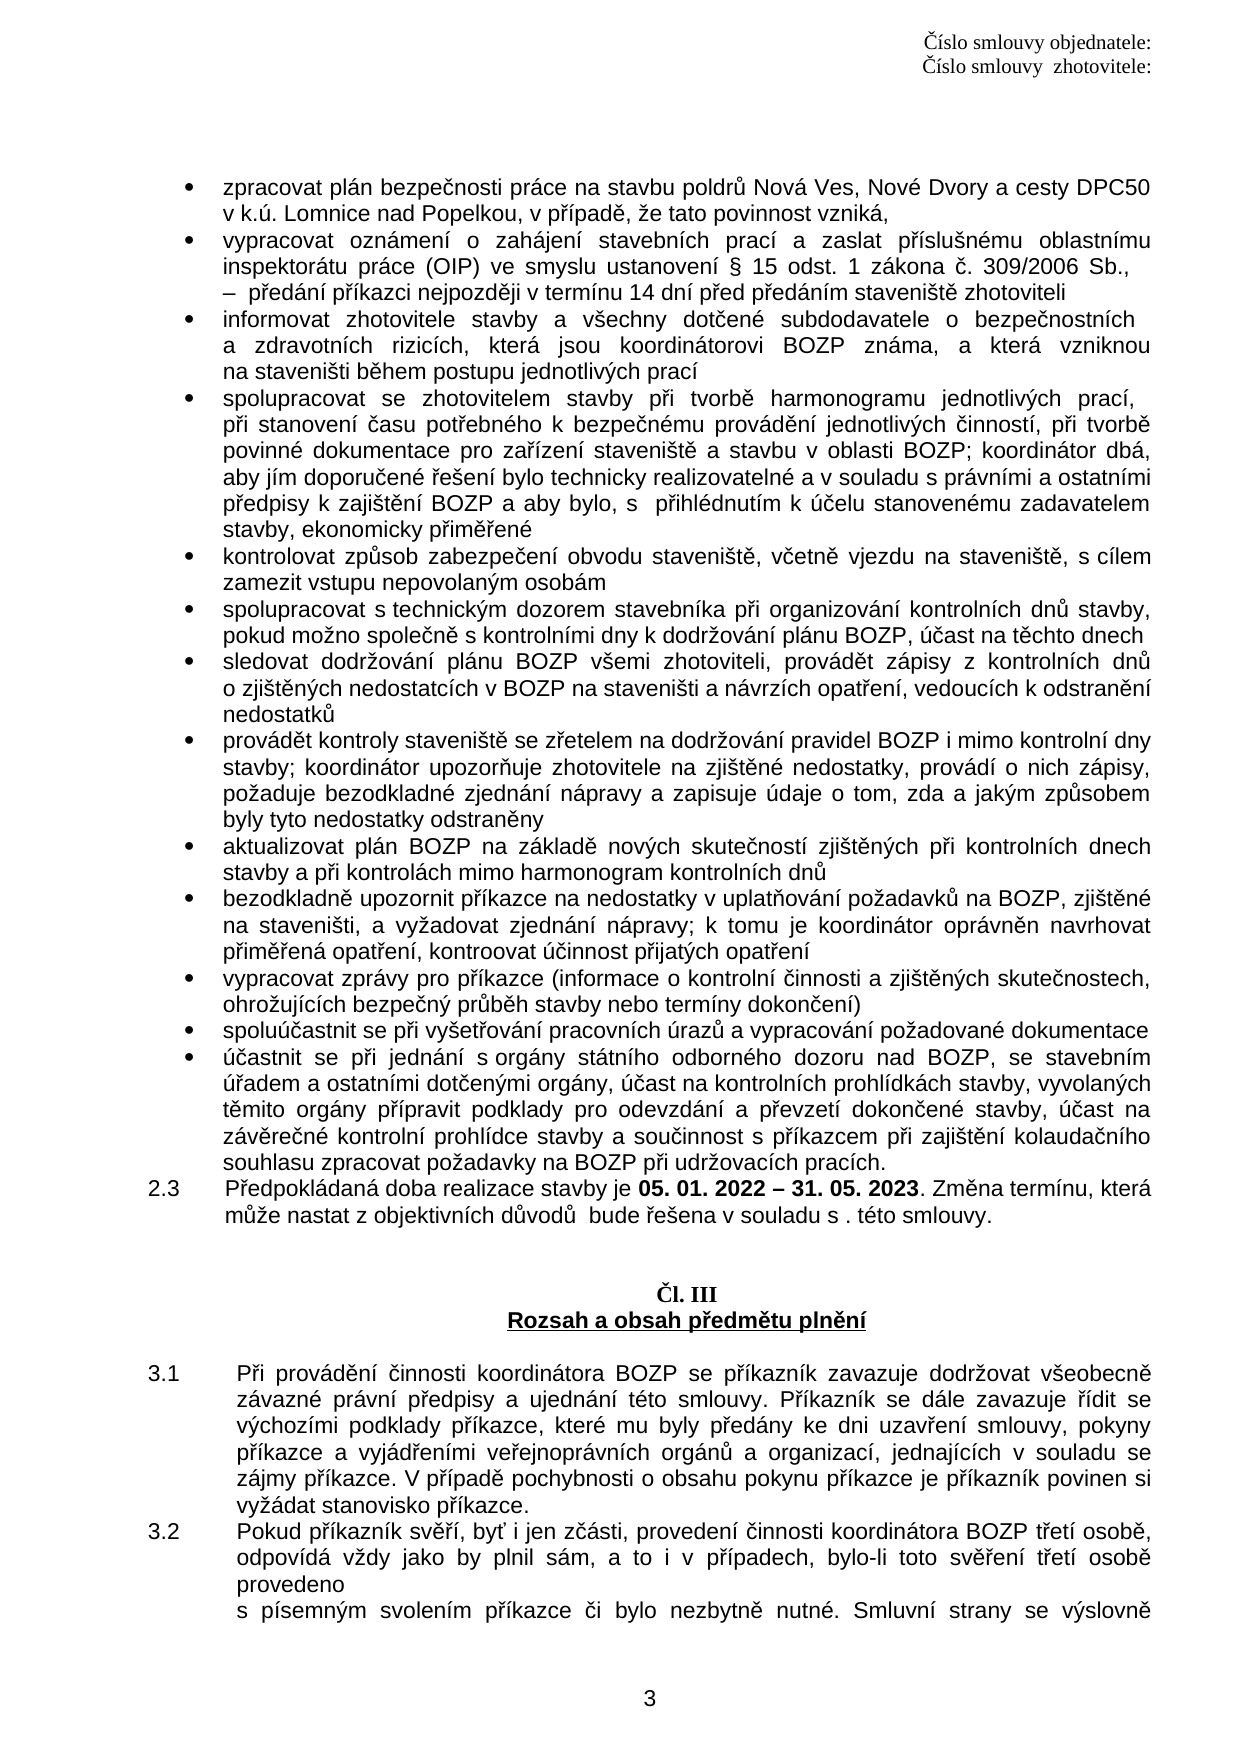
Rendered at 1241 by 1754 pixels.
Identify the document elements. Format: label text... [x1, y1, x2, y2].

list kontrolovat způsob zabezpečení obvodu staveniště, včetně vjezdu na staveniště, s cílem zamezit vstupu nepovolaným osobám [185, 543, 1152, 596]
list I Rozsah a obsah předmětu plnění [222, 1281, 1152, 1333]
list spoluúčastnit se při vyšetřování pracovních úrazů a vypracování požadované dokumentace [185, 1017, 1152, 1043]
list účastnit se při jednání s orgány státního odborného dozoru nad BOZP, se stavebním úřadem a ostatními dotčenými orgány, účast na kontrolních prohlídkách stavby, vyvolaných těmito orgány přípravit podklady pro odevzdání a převzetí dokončené stavby, účast na závěrečné kontrolní prohlídce stavby a součinnost s příkazcem při zajištění kolaudačního souhlasu zpracovat požadavky na BOZP při udržovacích pracích. [185, 1043, 1152, 1175]
list Při provádění činnosti koordinátora BOZP se příkazník zavazuje dodržovat všeobecně závazné právní předpisy a ujednání této smlouvy. Příkazník se dále zavazuje řídit se výchozími podklady příkazce, které mu byly předány ke dni uzavření smlouvy, pokyny příkazce a vyjádřeními veřejnoprávních orgánů a organizací, jednajících v souladu se zájmy příkazce. V případě pochybnosti o obsahu pokynu příkazce je příkazník povinen si vyžádat stanovisko příkazce. [148, 1360, 1152, 1518]
list spolupracovat s technickým dozorem stavebníka při organizování kontrolních dnů stavby, pokud možno společně s kontrolními dny k dodržování plánu BOZP, účast na těchto dnech [185, 596, 1152, 648]
list informovat zhotovitele stavby a všechny dotčené subdodavatele o bezpečnostních a zdravotních rizicích, která jsou koordinátorovi BOZP známa, a která vzniknou na staveništi během postupu jednotlivých prací [185, 306, 1152, 385]
list spolupracovat se zhotovitelem stavby při tvorbě harmonogramu jednotlivých prací, při stanovení času potřebného k bezpečnému provádění jednotlivých činností, při tvorbě povinné dokumentace pro zařízení staveniště a stavbu v oblasti BOZP; koordinátor dbá, aby jím doporučené řešení bylo technicky realizovatelné a v souladu s právními a ostatními předpisy k zajištění BOZP a aby bylo, s přihlédnutím k účelu stanovenému zadavatelem stavby, ekonomicky přiměřené [185, 385, 1152, 543]
list sledovat dodržování plánu BOZP všemi zhotoviteli, provádět zápisy z kontrolních dnů o zjištěných nedostatcích v BOZP na staveništi a návrzích opatření, vedoucích k odstranění nedostatků [185, 648, 1152, 727]
list vypracovat zprávy pro příkazce (informace o kontrolní činnosti a zjištěných skutečnostech, ohrožujících bezpečný průběh stavby nebo termíny dokončení) [185, 964, 1152, 1017]
list Předpokládaná doba realizace stavby je 05. 01. 2022 – 31. 05. 2023. Změna termínu, která může nastat z objektivních důvodů bude řešena v souladu s Čl. VIII. této smlouvy. [148, 1175, 1152, 1228]
list provádět kontroly staveniště se zřetelem na dodržování pravidel BOZP i mimo kontrolní dny stavby; koordinátor upozorňuje zhotovitele na zjištěné nedostatky, provádí o nich zápisy, požaduje bezodkladné zjednání nápravy a zapisuje údaje o tom, zda a jakým způsobem byly tyto nedostatky odstraněny [185, 727, 1152, 833]
list vypracovat oznámení o zahájení stavebních prací a zaslat příslušnému oblastnímu inspektorátu práce (OIP) ve smyslu ustanovení § 15 odst. 1 zákona č. 309/2006 Sb., – předání příkazci nejpozději v termínu 14 dní před předáním staveniště zhotoviteli [185, 227, 1152, 306]
list aktualizovat plán BOZP na základě nových skutečností zjištěných při kontrolních dnech stavby a při kontrolách mimo harmonogram kontrolních dnů [185, 833, 1152, 885]
list bezodkladně upozornit příkazce na nedostatky v uplatňování požadavků na BOZP, zjištěné na staveništi, a vyžadovat zjednání nápravy; k tomu je koordinátor oprávněn navrhovat přiměřená opatření, kontroovat účinnost přijatých opatření [185, 885, 1152, 964]
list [148, 1518, 1152, 1623]
list zpracovat plán bezpečnosti práce na stavbu poldrů Nová Ves, Nové Dvory a cesty DPC50 v k.ú. Lomnice nad Popelkou, v případě, že tato povinnost vzniká, [185, 174, 1152, 227]
